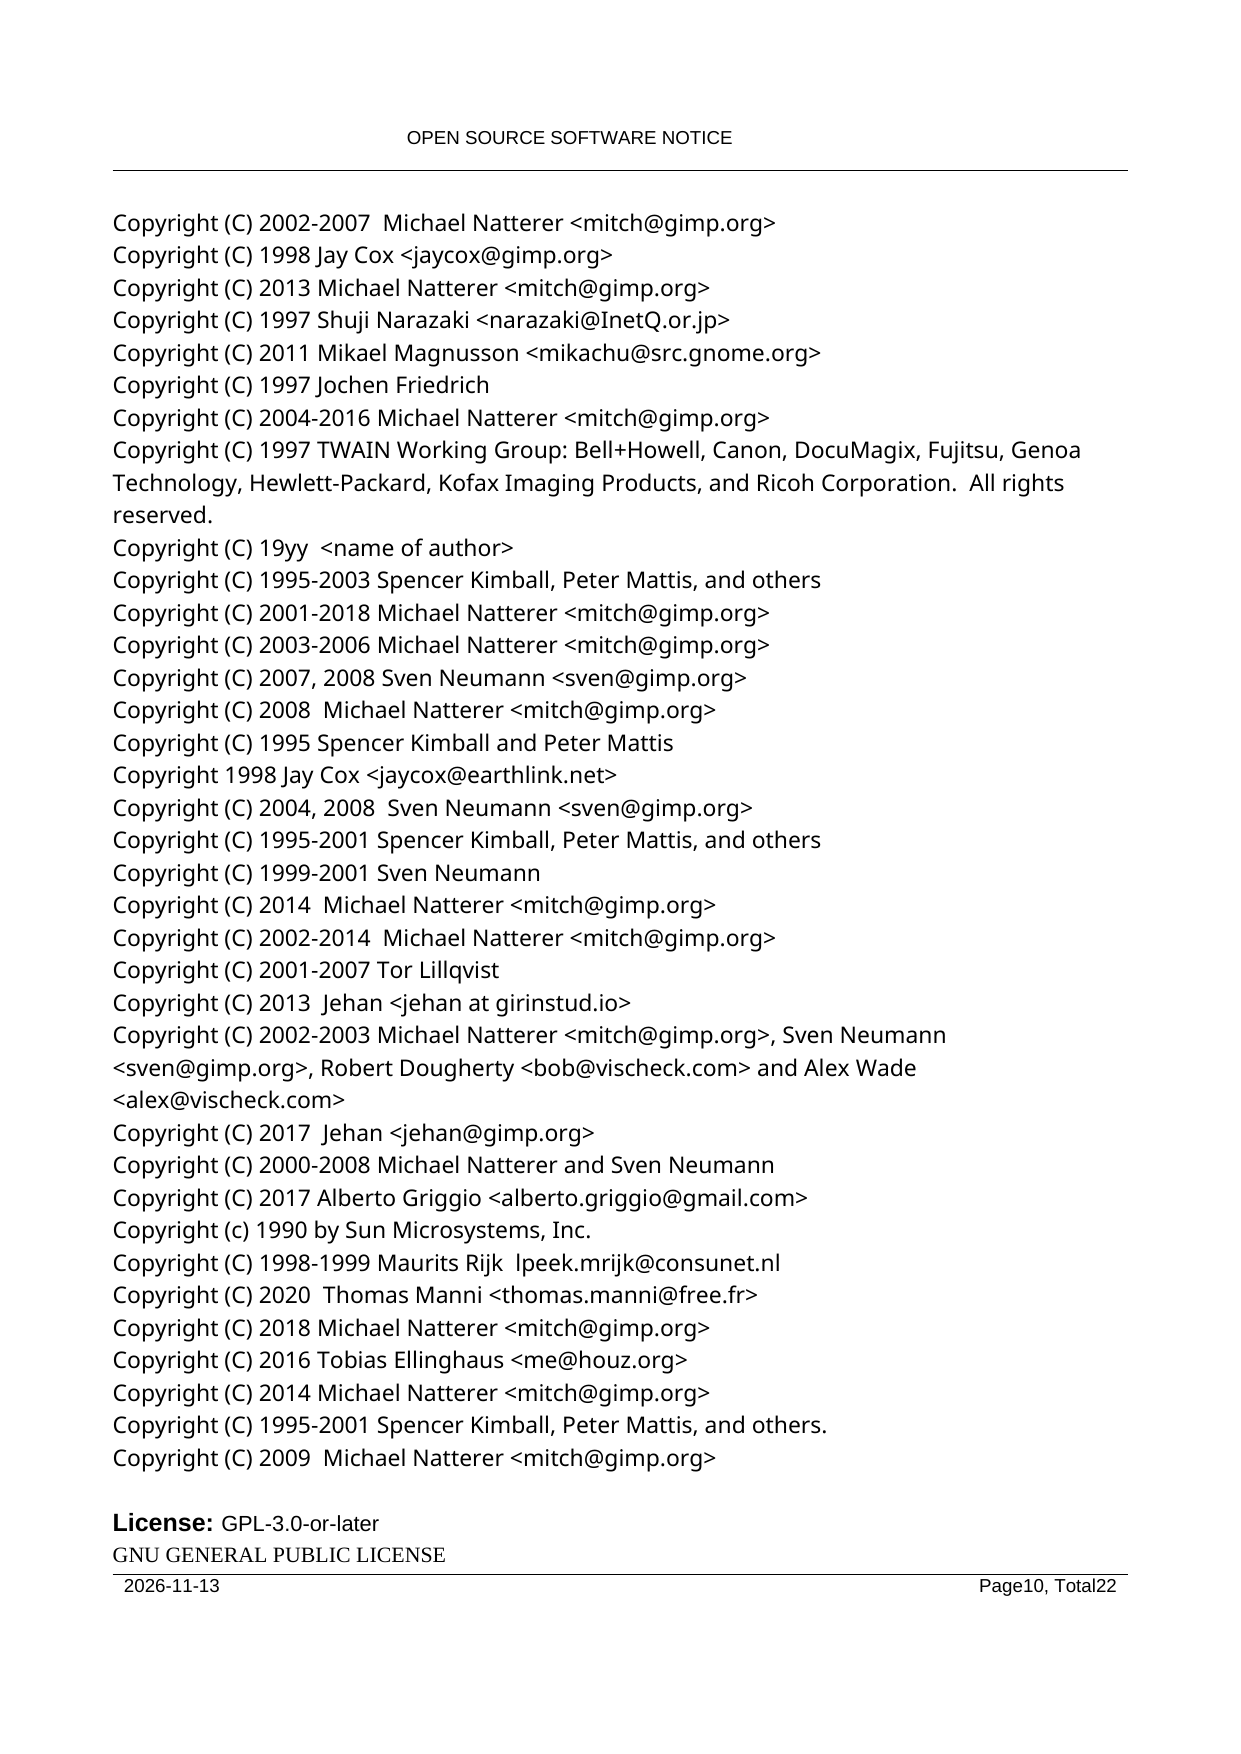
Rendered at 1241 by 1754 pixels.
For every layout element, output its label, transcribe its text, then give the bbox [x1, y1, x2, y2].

text License: GPL-3.0-or-later [112, 1506, 1128, 1539]
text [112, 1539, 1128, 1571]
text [112, 206, 1128, 1506]
